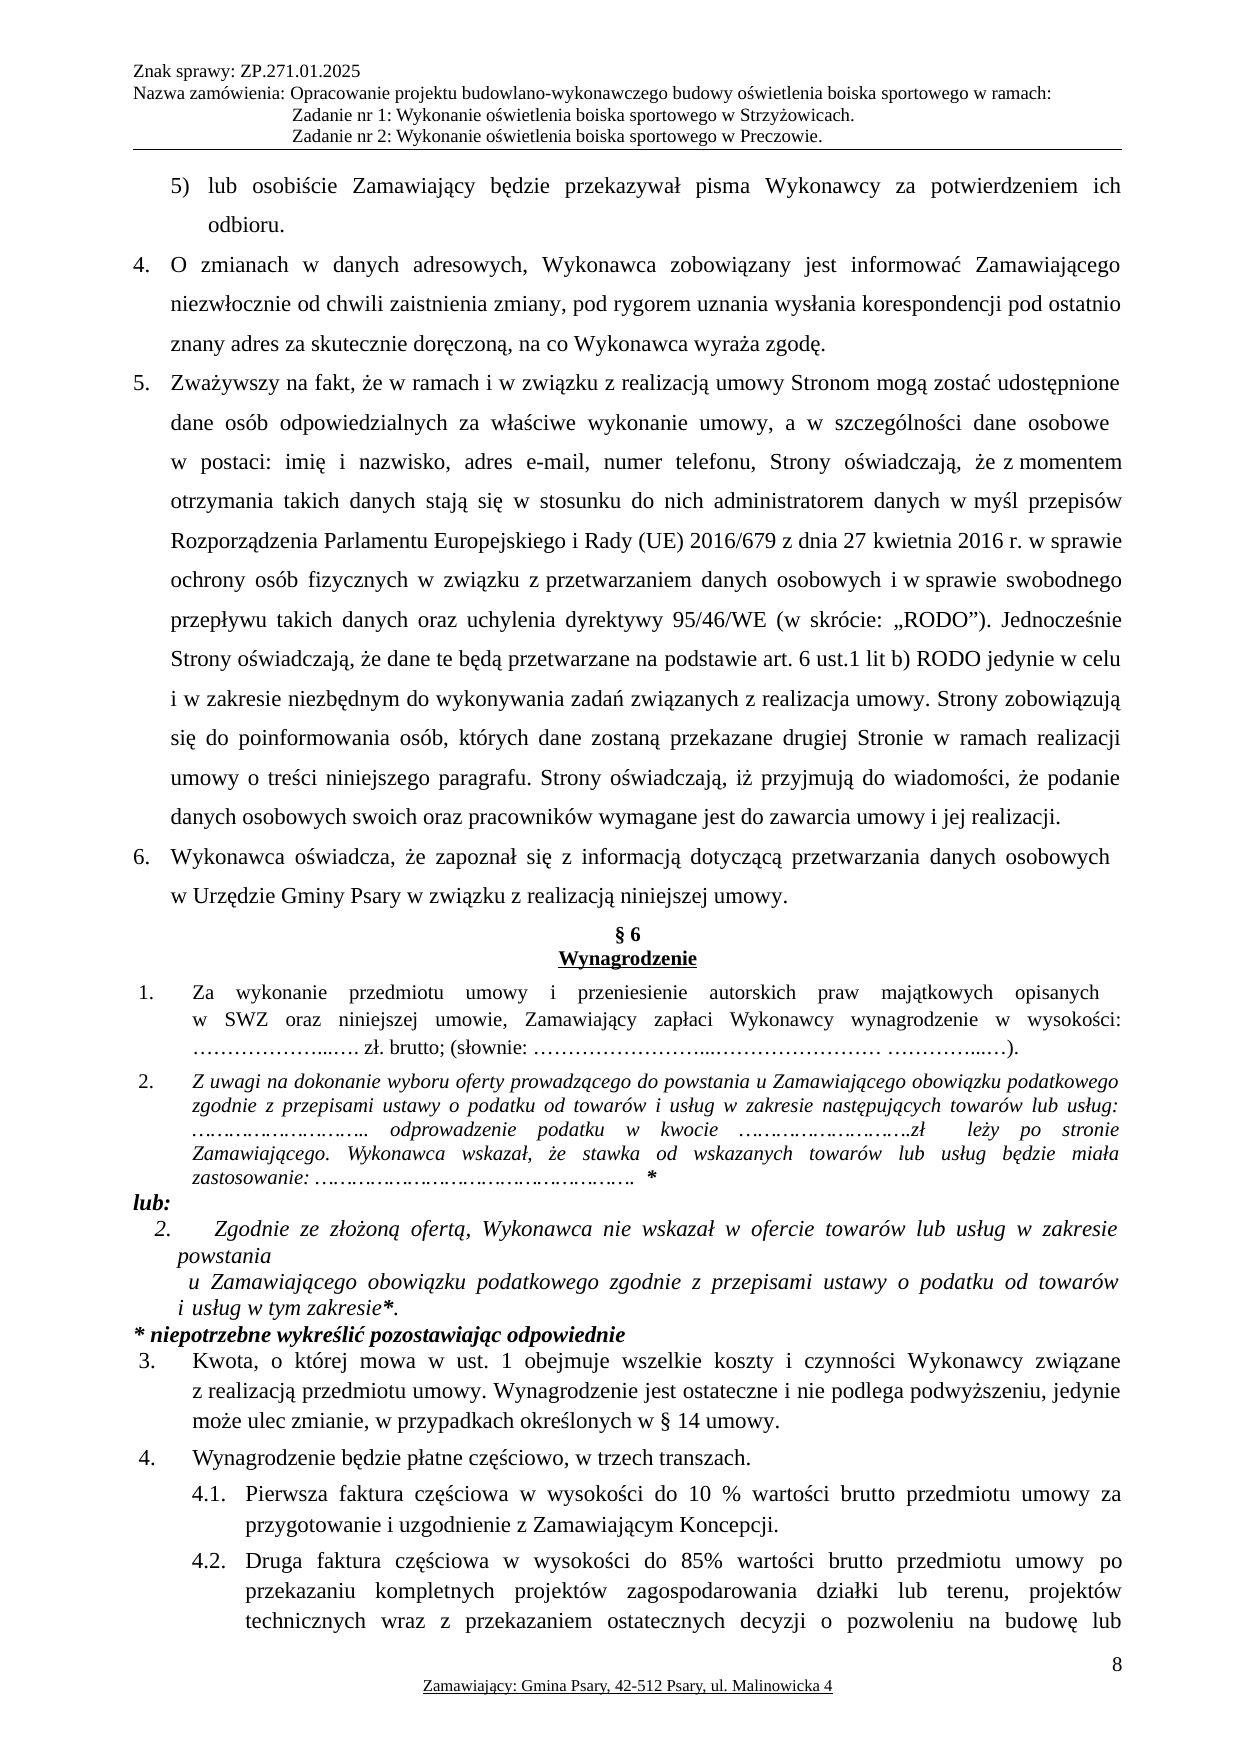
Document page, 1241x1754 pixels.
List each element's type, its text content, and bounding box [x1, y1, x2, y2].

list Wykonawca oświadcza, że zapoznał się z informacją dotyczącą przetwarzania danych osobowych w Urzędzie Gminy Psary w związku z realizacją niniejszej umowy. [133, 843, 1122, 909]
list Kwota, o której mowa w ust. 1 obejmuje wszelkie koszty i czynności Wykonawcy związane z realizacją przedmiotu umowy. Wynagrodzenie jest ostateczne i nie podlega podwyższeniu, jedynie może ulec zmianie, w przypadkach określonych w § 14 umowy. [133, 1347, 1122, 1434]
list Pierwsza faktura częściowa w wysokości do 10 % wartości brutto przedmiotu umowy za przygotowanie i uzgodnienie z Zamawiającym Koncepcji. [186, 1481, 1122, 1537]
text Wynagrodzenie [133, 946, 1122, 970]
text § 6 [133, 922, 1122, 946]
list Wynagrodzenie będzie płatne częściowo, w trzech transzach. [133, 1444, 1122, 1470]
text 2. Zgodnie ze złożoną ofertą, Wykonawca nie wskazał w ofercie towarów lub usług w zakresie powstania u Zamawiającego obowiązku podatkowego zgodnie z przepisami ustawy o podatku od towarów i usług w tym zakresie*. [133, 1215, 1122, 1321]
list Za wykonanie przedmiotu umowy i przeniesienie autorskich praw majątkowych opisanych w SWZ oraz niniejszej umowie, Zamawiający zapłaci Wykonawcy wynagrodzenie w wysokości: ………………...…. zł. brutto; (słownie: ……………………...…………………… …………...…). [133, 980, 1122, 1059]
list O zmianach w danych adresowych, Wykonawca zobowiązany jest informować Zamawiającego niezwłocznie od chwili zaistnienia zmiany, pod rygorem uznania wysłania korespondencji pod ostatnio znany adres za skutecznie doręczoną, na co Wykonawca wyraża zgodę. [133, 251, 1122, 356]
text * niepotrzebne wykreślić pozostawiając odpowiednie [133, 1321, 1122, 1347]
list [186, 1547, 1122, 1634]
list Z uwagi na dokonanie wyboru oferty prowadzącego do powstania u Zamawiającego obowiązku podatkowego zgodnie z przepisami ustawy o podatku od towarów i usług w zakresie następujących towarów lub usług: ……………………….. odprowadzenie podatku w kwocie ……………………….zł leży po stronie Zamawiającego. Wykonawca wskazał, że stawka od wskazanych towarów lub usług będzie miała zastosowanie: ……………………………………………. * [133, 1069, 1122, 1189]
list lub osobiście Zamawiający będzie przekazywał pisma Wykonawcy za potwierdzeniem ich odbioru. [170, 172, 1122, 237]
text lub: [133, 1189, 1122, 1215]
list Zważywszy na fakt, że w ramach i w związku z realizacją umowy Stronom mogą zostać udostępnione dane osób odpowiedzialnych za właściwe wykonanie umowy, a w szczególności dane osobowe w postaci: imię i nazwisko, adres e-mail, numer telefonu, Strony oświadczają, że z momentem otrzymania takich danych stają się w stosunku do nich administratorem danych w myśl przepisów Rozporządzenia Parlamentu Europejskiego i Rady (UE) 2016/679 z dnia 27 kwietnia 2016 r. w sprawie ochrony osób fizycznych w związku z przetwarzaniem danych osobowych i w sprawie swobodnego przepływu takich danych oraz uchylenia dyrektywy 95/46/WE (w skrócie: „RODO”). Jednocześnie Strony oświadczają, że dane te będą przetwarzane na podstawie art. 6 ust.1 lit b) RODO jedynie w celu i w zakresie niezbędnym do wykonywania zadań związanych z realizacja umowy. Strony zobowiązują się do poinformowania osób, których dane zostaną przekazane drugiej Stronie w ramach realizacji umowy o treści niniejszego paragrafu. Strony oświadczają, iż przyjmują do wiadomości, że podanie danych osobowych swoich oraz pracowników wymagane jest do zawarcia umowy i jej realizacji. [133, 369, 1122, 830]
